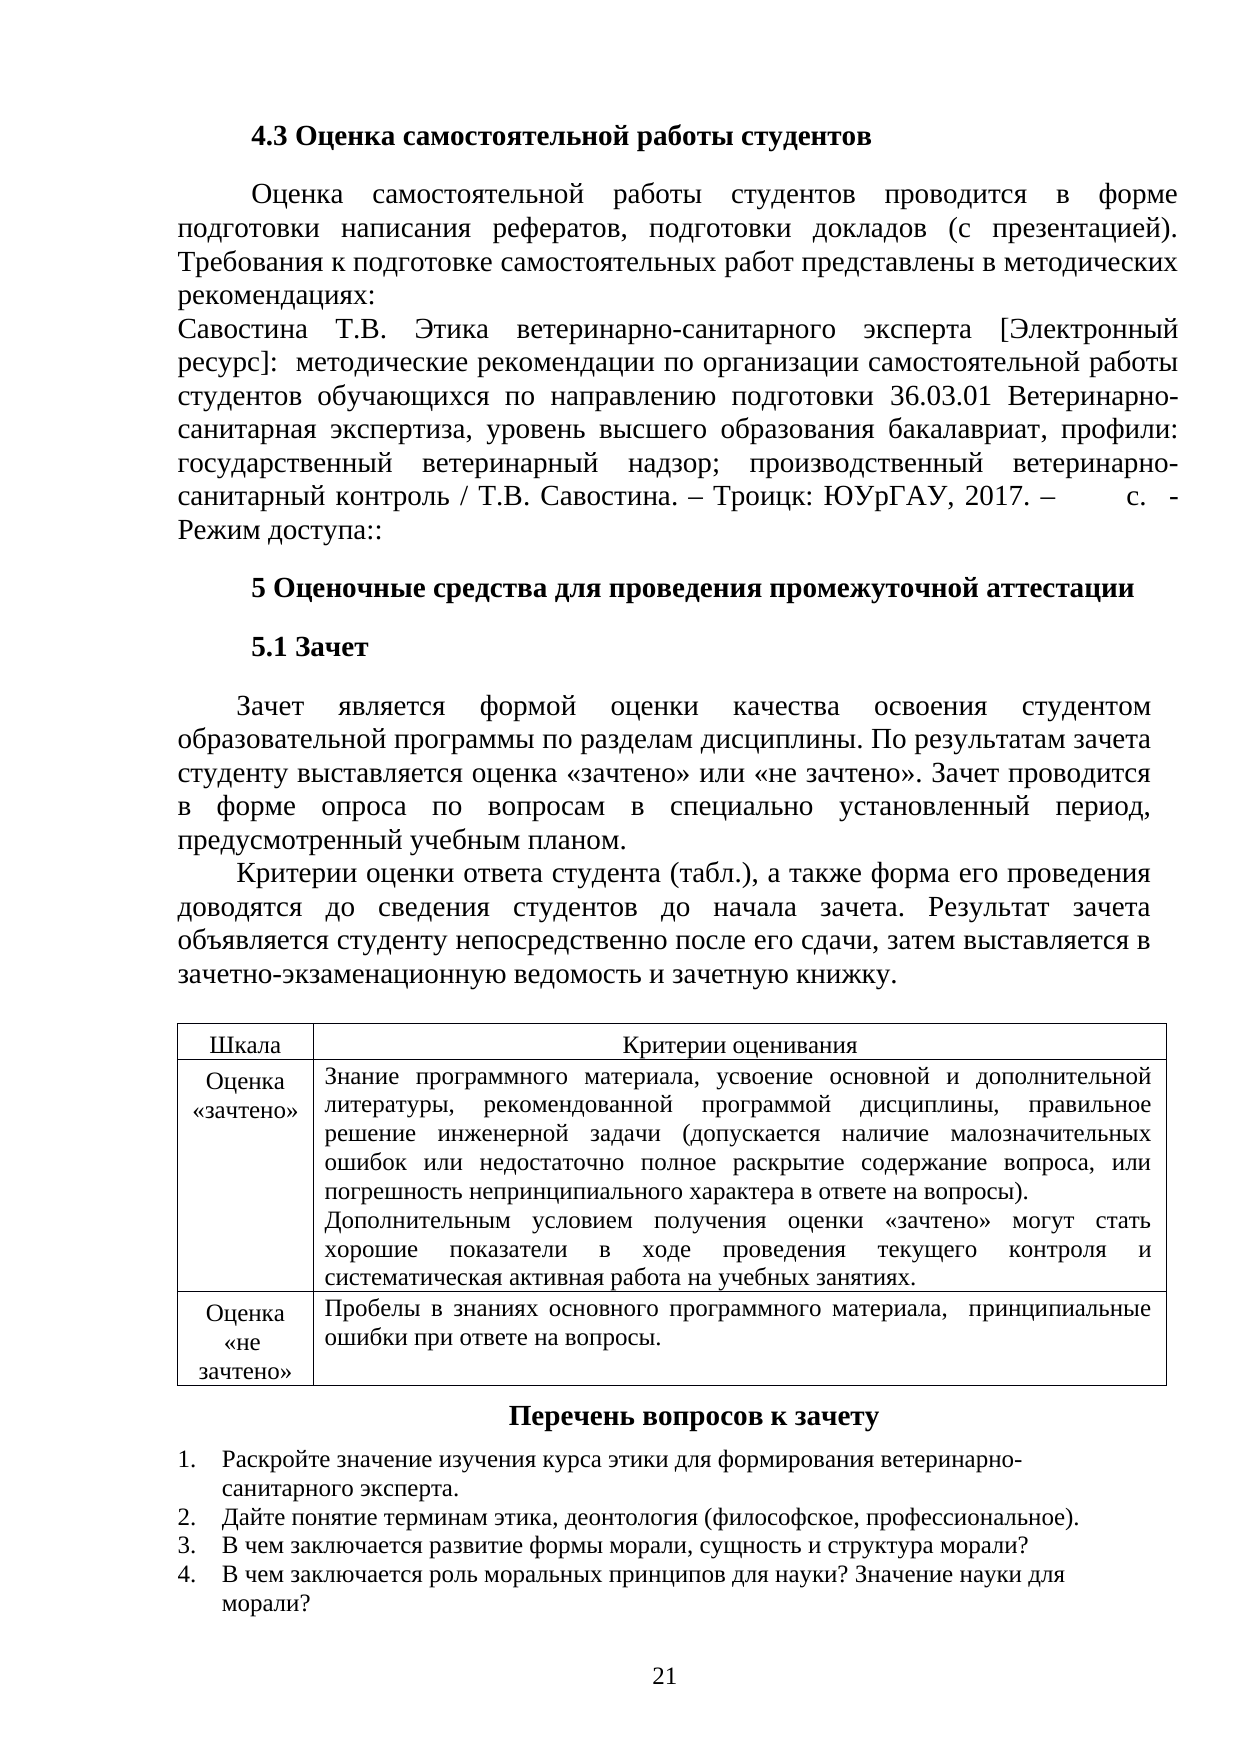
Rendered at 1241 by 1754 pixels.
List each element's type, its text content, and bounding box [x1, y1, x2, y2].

text Критерии оценки ответа студента (табл.), а также форма его проведения доводятся до сведения студентов до начала зачета. Результат зачета объявляется студенту непосредственно после его сдачи, затем выставляется в зачетно-экзаменационную ведомость и зачетную книжку. [177, 855, 1152, 989]
table_header Критерии оценивания [314, 1024, 1166, 1059]
text Оценка самостоятельной работы студентов проводится в форме подготовки написания рефератов, подготовки докладов (с презентацией). Требования к подготовке самостоятельных работ представлены в методических рекомендациях: [177, 177, 1179, 311]
text 4.3 Оценка самостоятельной работы студентов [251, 118, 1152, 152]
text 5 Оценочные средства для проведения промежуточной аттестации [251, 571, 1152, 604]
text 5.1 Зачет [251, 629, 1152, 663]
table_cell Оценка «зачтено» [178, 1060, 313, 1291]
table_cell Знание программного материала, усвоение основной и дополнительной литературы, рекомендованной программой дисциплины, правильное решение инженерной задачи (допускается наличие малозначительных ошибок или недостаточно полное раскрытие содержание вопроса, или погрешность непринципиального характера в ответе на вопросы). Дополнительным условием получения оценки «зачтено» могут стать хорошие показатели в ходе проведения текущего контроля и систематическая активная работа на учебных занятиях. [314, 1060, 1166, 1291]
table_header Шкала [178, 1024, 313, 1059]
table_cell Оценка «не зачтено» [178, 1292, 313, 1385]
text Савостина Т.В. Этика ветеринарно-санитарного эксперта [Электронный ресурс]: методические рекомендации по организации самостоятельной работы студентов обучающихся по направлению подготовки 36.03.01 Ветеринарно-санитарная экспертиза, уровень высшего образования бакалавриат, профили: государственный ветеринарный надзор; производственный ветеринарно-санитарный контроль / Т.В. Савостина. – Троицк: ЮУрГАУ, 2017. – с. - Режим доступа:: [177, 311, 1179, 546]
table_cell Пробелы в знаниях основного программного материала, принципиальные ошибки при ответе на вопросы. [314, 1292, 1166, 1385]
list Дайте понятие терминам этика, деонтология (философское, профессиональное). [177, 1502, 1152, 1531]
text Зачет является формой оценки качества освоения студентом образовательной программы по разделам дисциплины. По результатам зачета студенту выставляется оценка «зачтено» или «не зачтено». Зачет проводится в форме опроса по вопросам в специально установленный период, предусмотренный учебным планом. [177, 688, 1152, 855]
list Раскройте значение изучения курса этики для формирования ветеринарно-санитарного эксперта. [177, 1444, 1152, 1502]
list В чем заключается роль моральных принципов для науки? Значение науки для морали? [177, 1559, 1152, 1617]
text Перечень вопросов к зачету [177, 1398, 1152, 1432]
list В чем заключается развитие формы морали, сущность и структура морали? [177, 1531, 1152, 1559]
